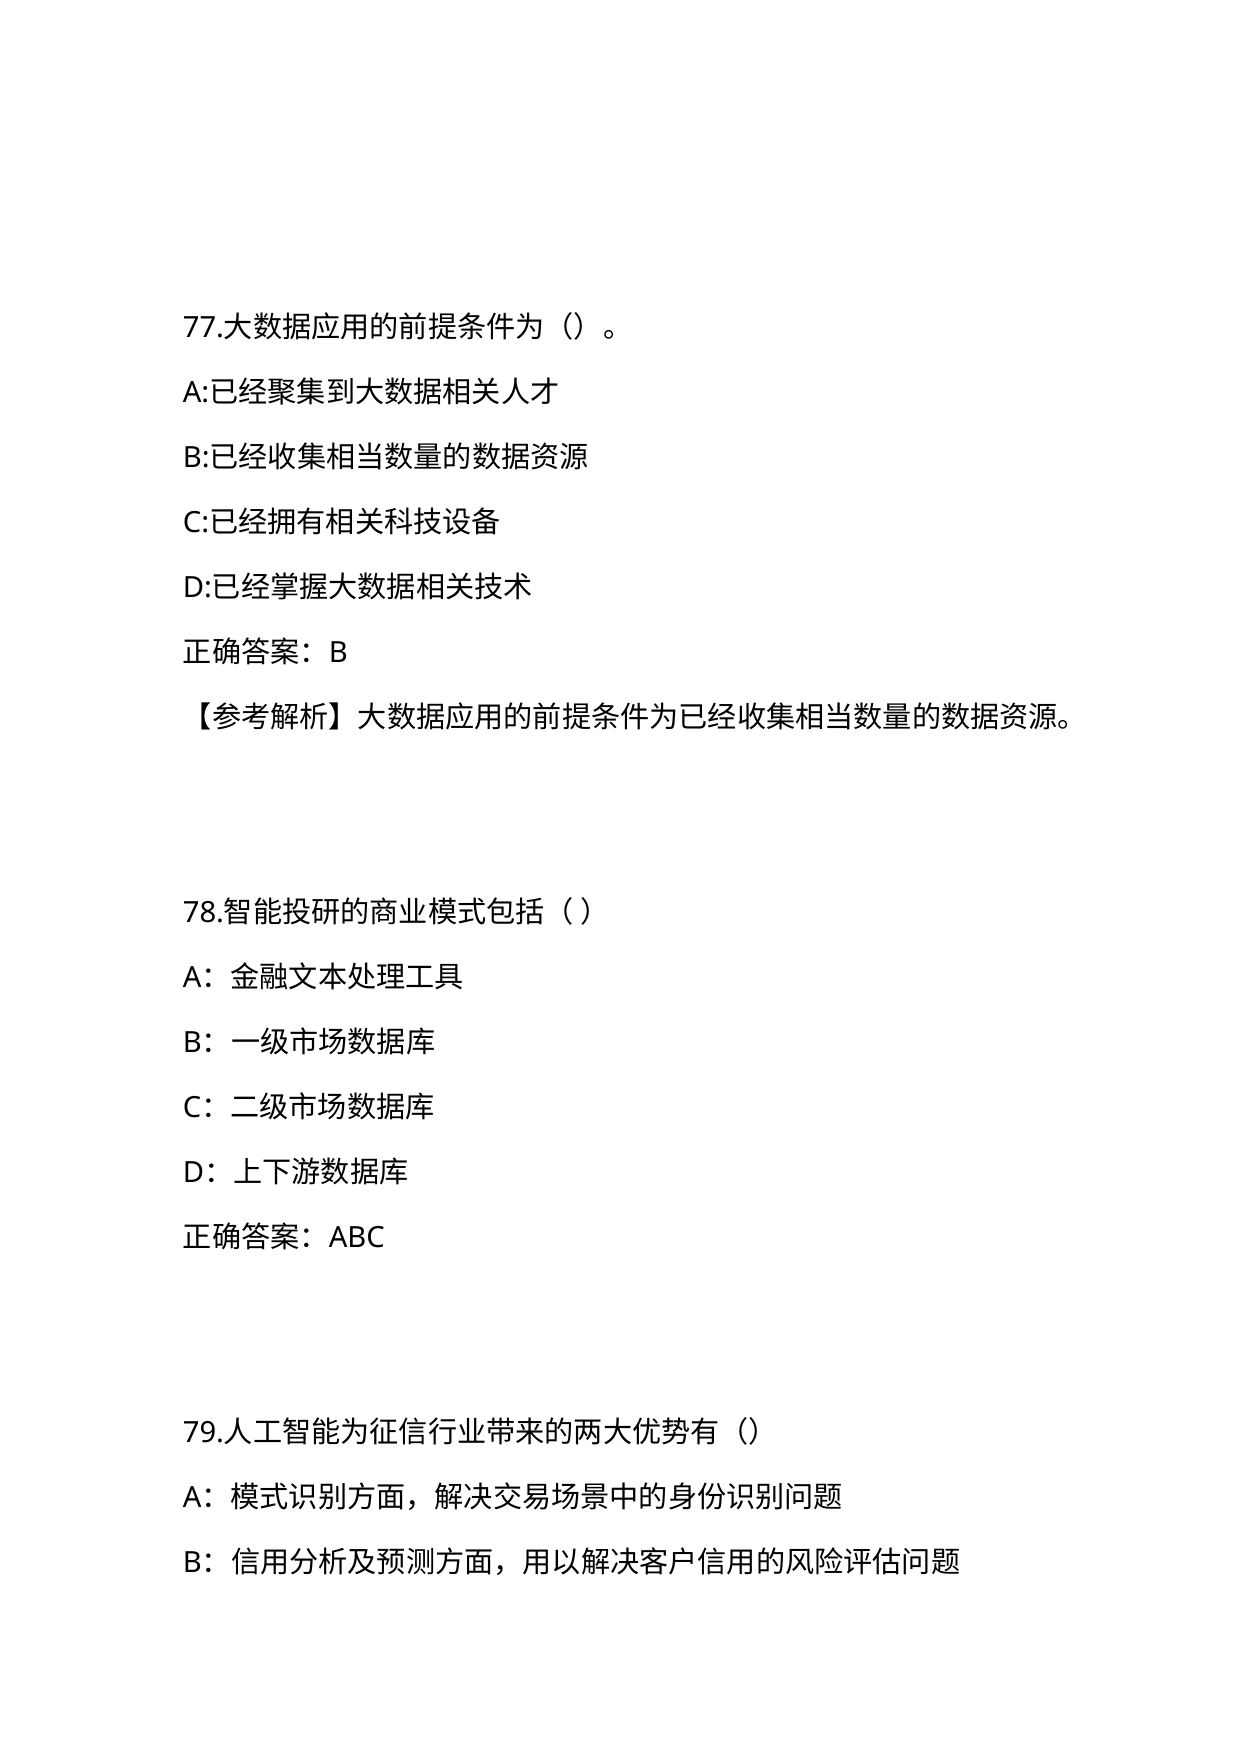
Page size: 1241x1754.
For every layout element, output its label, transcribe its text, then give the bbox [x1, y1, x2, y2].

text B：一级市场数据库 [183, 1007, 1058, 1072]
text 【参考解析】大数据应用的前提条件为已经收集相当数量的数据资源。 [183, 682, 1058, 747]
text 78.智能投研的商业模式包括（ ） [183, 877, 1058, 942]
text 正确答案：ABC [183, 1202, 1058, 1267]
text 正确答案：B [183, 617, 1058, 682]
text D:已经掌握大数据相关技术 [183, 552, 1058, 617]
text 77.大数据应用的前提条件为（）。 [183, 292, 1058, 357]
text 79.人工智能为征信行业带来的两大优势有（） [183, 1397, 1058, 1462]
text B：信用分析及预测方面，用以解决客户信用的风险评估问题 [183, 1527, 1058, 1592]
text A:已经聚集到大数据相关人才 [183, 357, 1058, 422]
text C：二级市场数据库 [183, 1072, 1058, 1137]
text B:已经收集相当数量的数据资源 [183, 422, 1058, 487]
text C:已经拥有相关科技设备 [183, 487, 1058, 552]
text D：上下游数据库 [183, 1137, 1058, 1202]
text A：金融文本处理工具 [183, 942, 1058, 1007]
text A：模式识别方面，解决交易场景中的身份识别问题 [183, 1462, 1058, 1527]
